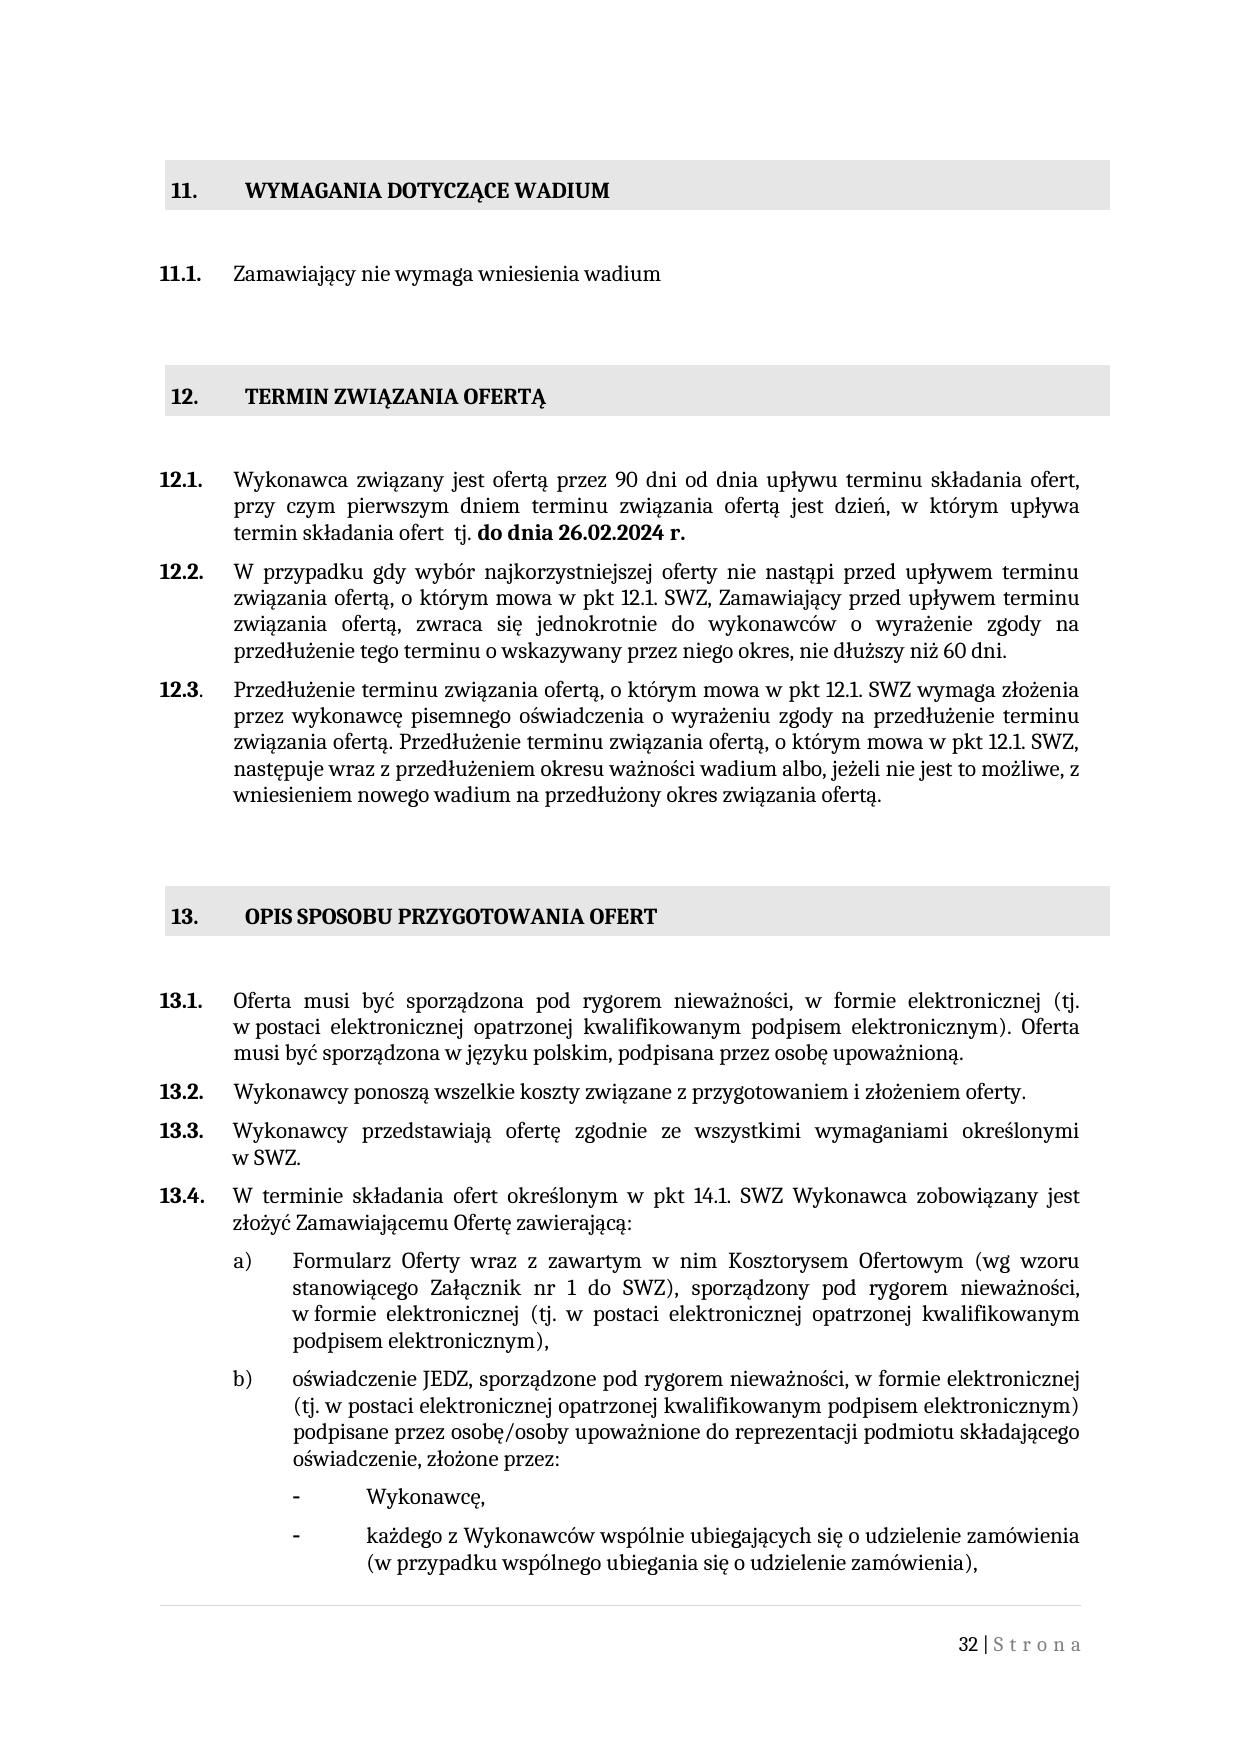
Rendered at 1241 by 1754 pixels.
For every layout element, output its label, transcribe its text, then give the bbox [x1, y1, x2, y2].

text 13.2. Wykonawcy ponoszą wszelkie koszty związane z przygotowaniem i złożeniem oferty. [159, 1079, 1081, 1105]
text 12.3. Przedłużenie terminu związania ofertą, o którym mowa w pkt 12.1. SWZ wymaga złożenia przez wykonawcę pisemnego oświadczenia o wyrażeniu zgody na przedłużenie terminu związania ofertą. Przedłużenie terminu związania ofertą, o którym mowa w pkt 12.1. SWZ, następuje wraz z przedłużeniem okresu ważności wadium albo, jeżeli nie jest to możliwe, z wniesieniem nowego wadium na przedłużony okres związania ofertą. [159, 676, 1081, 808]
text 11.1. Zamawiający nie wymaga wniesienia wadium [159, 261, 1081, 287]
table_header 13. OPIS SPOSOBU PRZYGOTOWANIA OFERT [165, 886, 1110, 936]
list każdego z Wykonawców wspólnie ubiegających się o udzielenie zamówienia (w przypadku wspólnego ubiegania się o udzielenie zamówienia), [292, 1523, 1081, 1576]
text 13.4. W terminie składania ofert określonym w pkt 14.1. SWZ Wykonawca zobowiązany jest złożyć Zamawiającemu Ofertę zawierającą: [159, 1183, 1081, 1236]
table_header 11. WYMAGANIA DOTYCZĄCE WADIUM [165, 160, 1110, 210]
list a) Formularz Oferty wraz z zawartym w nim Kosztorysem Ofertowym (wg wzoru stanowiącego Załącznik nr 1 do SWZ), sporządzony pod rygorem nieważności, w formie elektronicznej (tj. w postaci elektronicznej opatrzonej kwalifikowanym podpisem elektronicznym), [233, 1248, 1081, 1354]
list Wykonawcę, [292, 1484, 1081, 1511]
text 12.2. W przypadku gdy wybór najkorzystniejszej oferty nie nastąpi przed upływem terminu związania ofertą, o którym mowa w pkt 12.1. SWZ, Zamawiający przed upływem terminu związania ofertą, zwraca się jednokrotnie do wykonawców o wyrażenie zgody na przedłużenie tego terminu o wskazywany przez niego okres, nie dłuższy niż 60 dni. [159, 558, 1081, 664]
table_header 12. TERMIN ZWIĄZANIA OFERTĄ [165, 365, 1110, 416]
text 13.3. Wykonawcy przedstawiają ofertę zgodnie ze wszystkimi wymaganiami określonymi w SWZ. [159, 1118, 1081, 1171]
list b) oświadczenie JEDZ, sporządzone pod rygorem nieważności, w formie elektronicznej (tj. w postaci elektronicznej opatrzonej kwalifikowanym podpisem elektronicznym) podpisane przez osobę/osoby upoważnione do reprezentacji podmiotu składającego oświadczenie, złożone przez: [232, 1366, 1081, 1472]
text 12.1. Wykonawca związany jest ofertą przez 90 dni od dnia upływu terminu składania ofert, przy czym pierwszym dniem terminu związania ofertą jest dzień, w którym upływa termin składania ofert tj. do dnia 26.02.2024 r. [159, 467, 1081, 546]
text 13.1. Oferta musi być sporządzona pod rygorem nieważności, w formie elektronicznej (tj. w postaci elektronicznej opatrzonej kwalifikowanym podpisem elektronicznym). Oferta musi być sporządzona w języku polskim, podpisana przez osobę upoważnioną. [159, 987, 1081, 1067]
